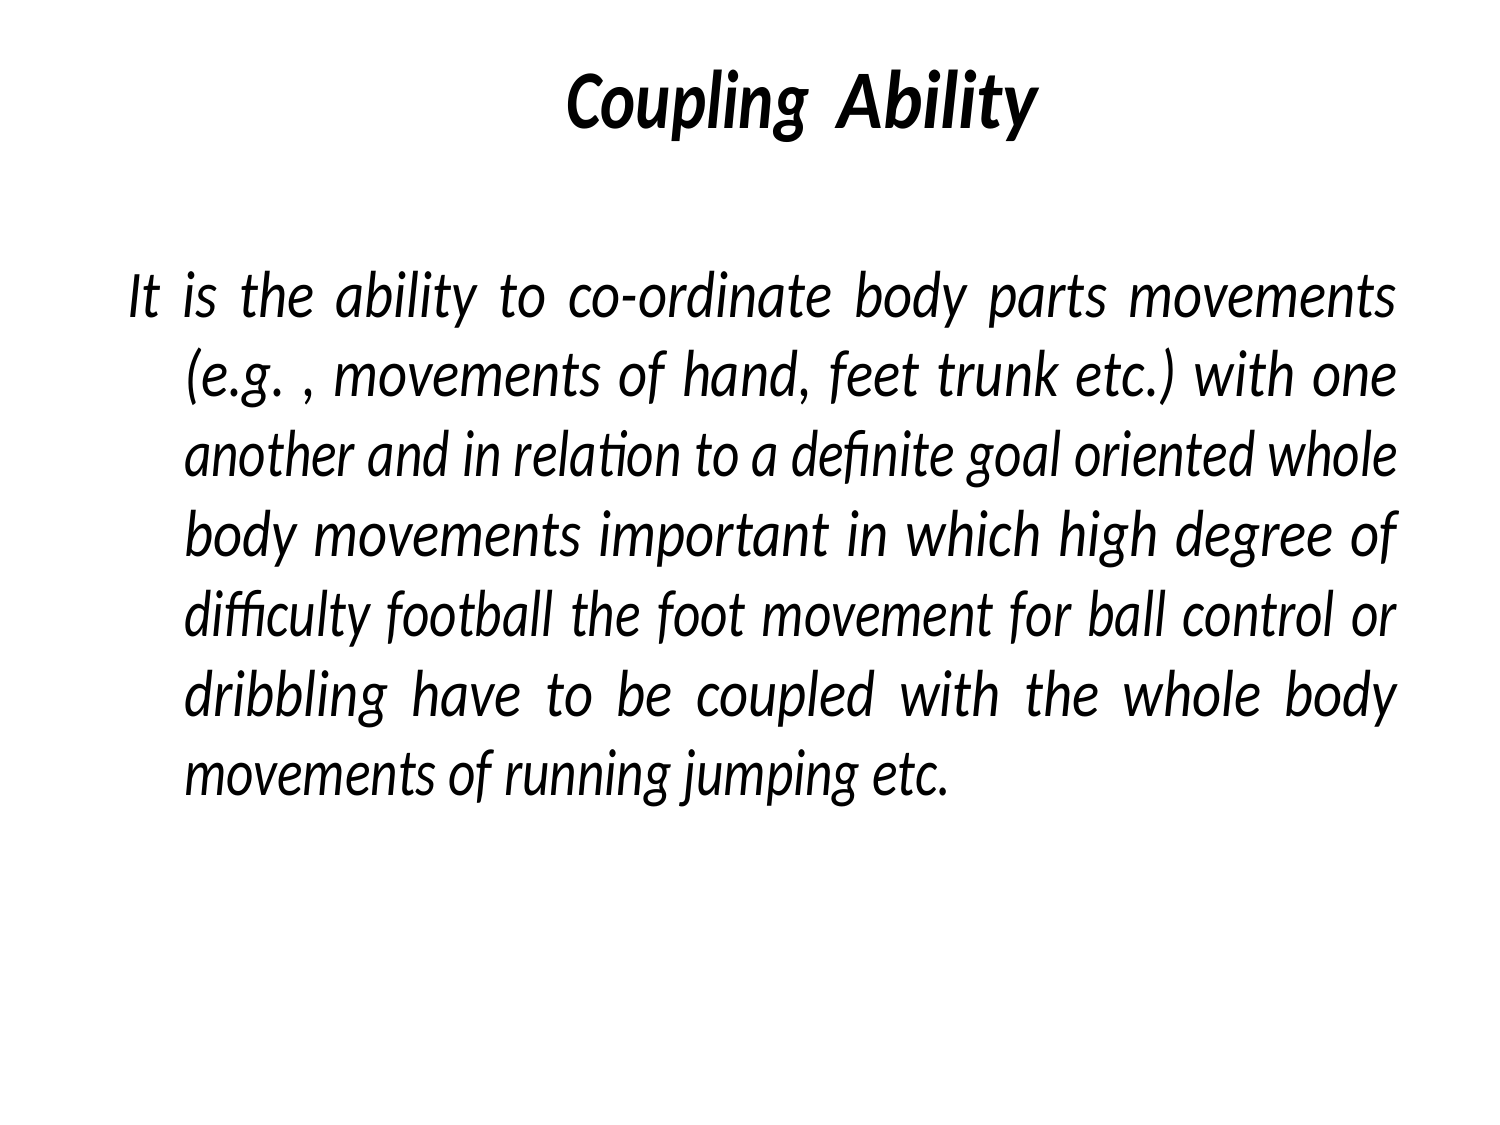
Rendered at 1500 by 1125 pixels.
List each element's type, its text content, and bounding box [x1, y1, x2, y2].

text It is the ability to co-ordinate body parts movements (e.g. , movements of hand, feet trunk etc.) with one another and in relation to a definite goal oriented whole body movements important in which high degree of difficulty football the foot movement for ball control or dribbling have to be coupled with the whole body movements of running jumping etc. [127, 254, 1399, 812]
subtitle Coupling Ability [566, 56, 1500, 147]
